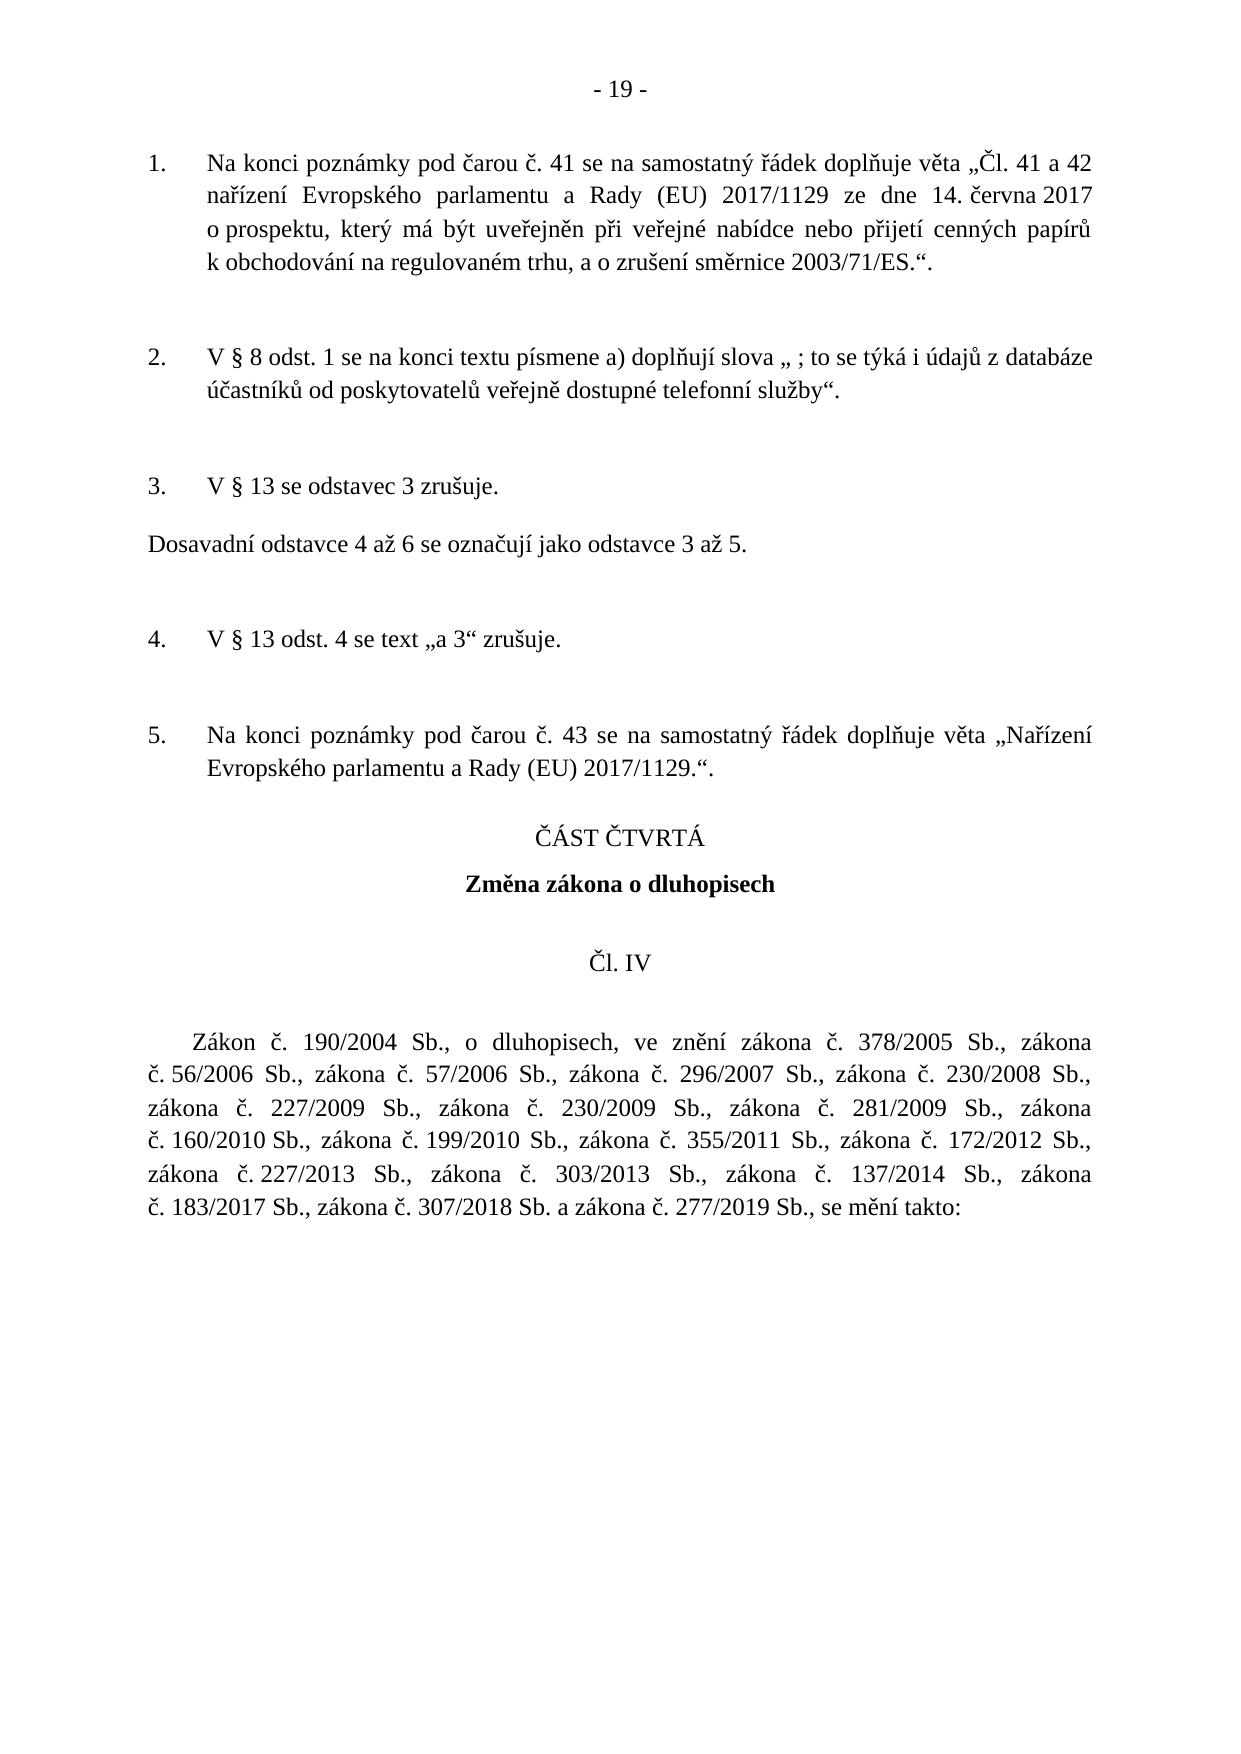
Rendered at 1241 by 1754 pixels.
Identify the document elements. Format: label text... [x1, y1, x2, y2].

text V § 13 odst. 4 se text „a 3“ zrušuje. [148, 624, 1093, 653]
text V § 8 odst. 1 se na konci textu písmene a) doplňují slova „ ; to se týká i údajů z databáze účastníků od poskytovatelů veřejně dostupné telefonní služby“. [148, 342, 1093, 404]
text Dosavadní odstavce 4 až 6 se označují jako odstavce 3 až 5. [148, 529, 1093, 557]
text Čl. IV [148, 948, 1093, 976]
text ČÁST ČTVRTÁ [148, 823, 1093, 852]
text Změna zákona o dluhopisech [148, 869, 1093, 898]
text Na konci poznámky pod čarou č. 43 se na samostatný řádek doplňuje věta „Nařízení Evropského parlamentu a Rady (EU) 2017/1129.“. [148, 720, 1093, 782]
text Zákon č. 190/2004 Sb., o dluhopisech, ve znění zákona č. 378/2005 Sb., zákona č. 56/2006 Sb., zákona č. 57/2006 Sb., zákona č. 296/2007 Sb., zákona č. 230/2008 Sb., zákona č. 227/2009 Sb., zákona č. 230/2009 Sb., zákona č. 281/2009 Sb., zákona č. 160/2010 Sb., zákona č. 199/2010 Sb., zákona č. 355/2011 Sb., zákona č. 172/2012 Sb., zákona č. 227/2013 Sb., zákona č. 303/2013 Sb., zákona č. 137/2014 Sb., zákona č. 183/2017 Sb., zákona č. 307/2018 Sb. a zákona č. 277/2019 Sb., se mění takto: [148, 1027, 1093, 1220]
text V § 13 se odstavec 3 zrušuje. [148, 471, 1093, 499]
list Na konci poznámky pod čarou č. 41 se na samostatný řádek doplňuje věta „Čl. 41 a 42 nařízení Evropského parlamentu a Rady (EU) 2017/1129 ze dne 14. června 2017 o prospektu, který má být uveřejněn při veřejné nabídce nebo přijetí cenných papírů k obchodování na regulovaném trhu, a o zrušení směrnice 2003/71/ES.“. [148, 148, 1093, 275]
